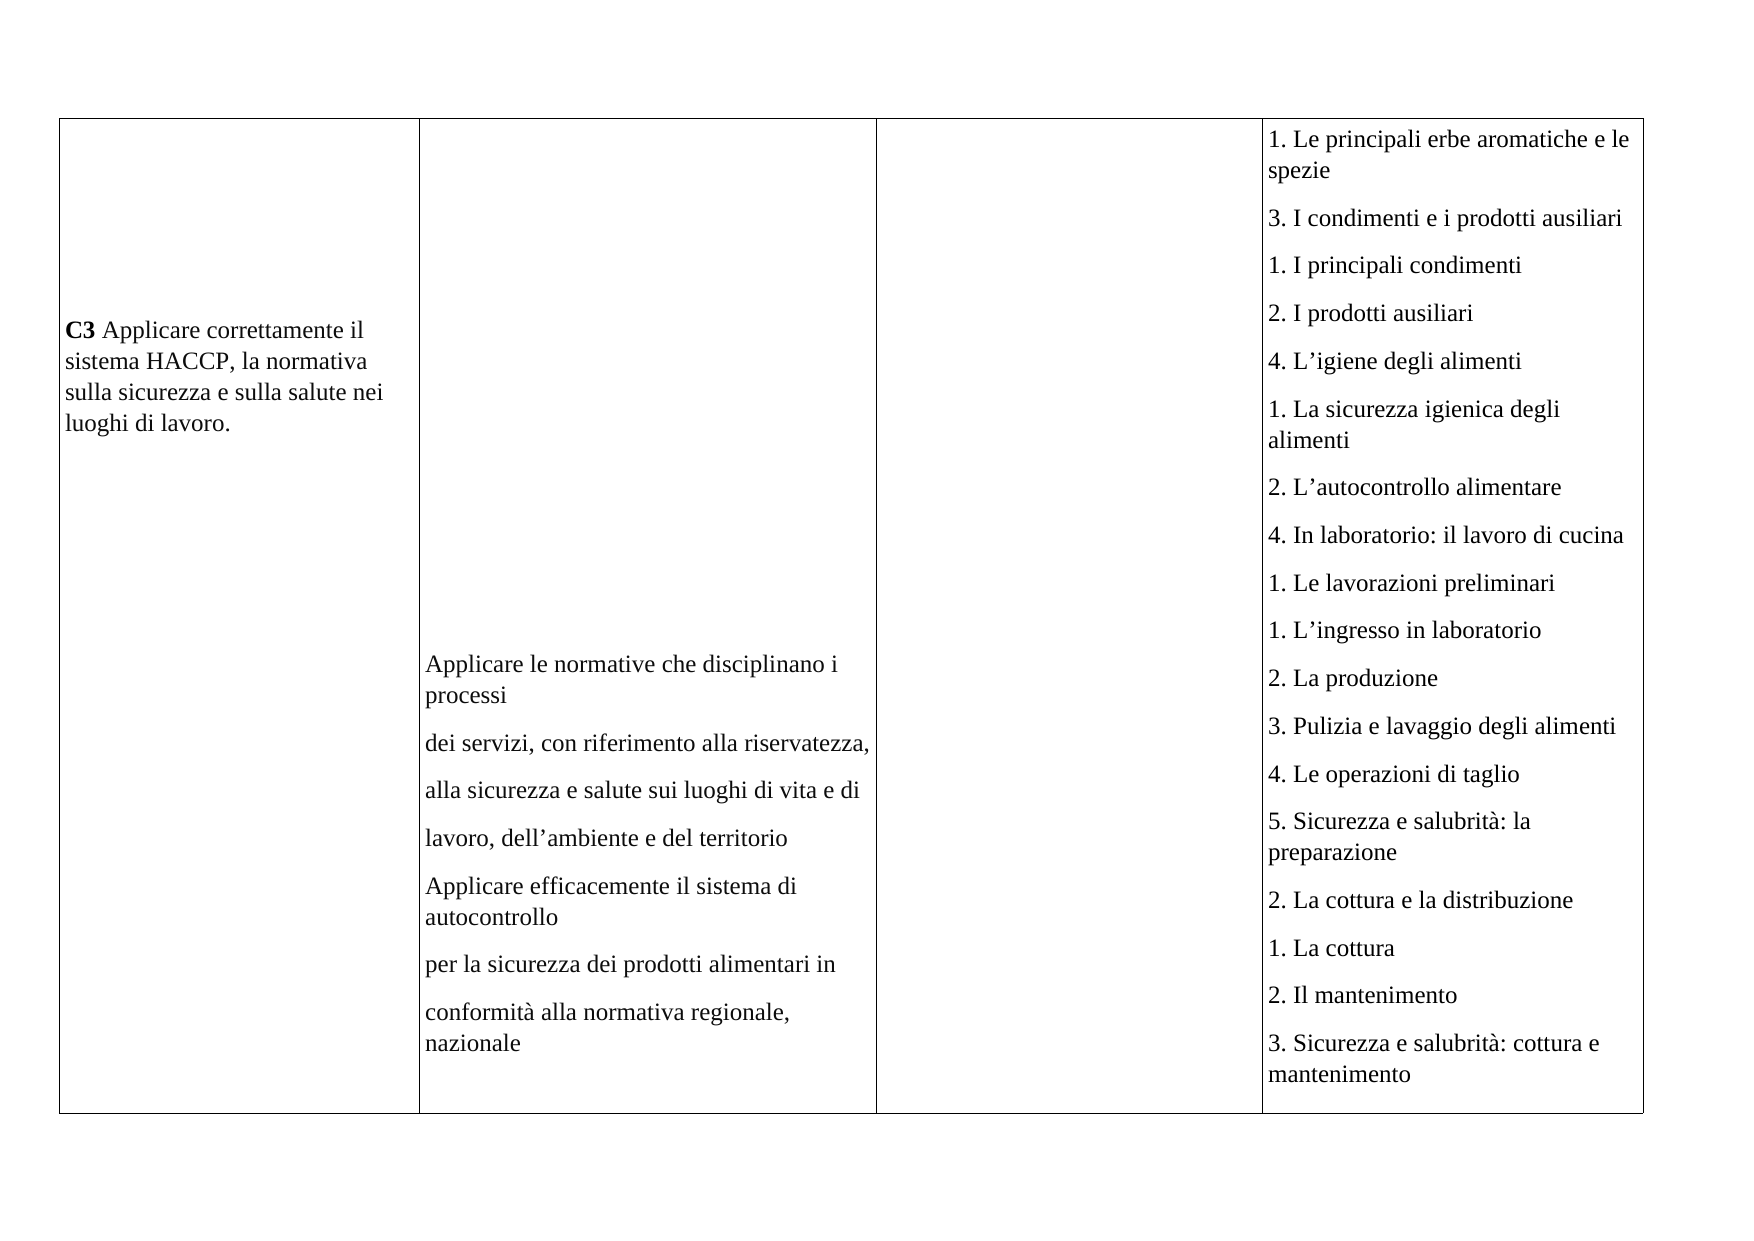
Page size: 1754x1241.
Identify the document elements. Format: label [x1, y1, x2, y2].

table_cell [420, 119, 876, 1112]
table_cell [877, 119, 1262, 1112]
table_cell [1263, 119, 1643, 1112]
table_cell [60, 119, 419, 1112]
